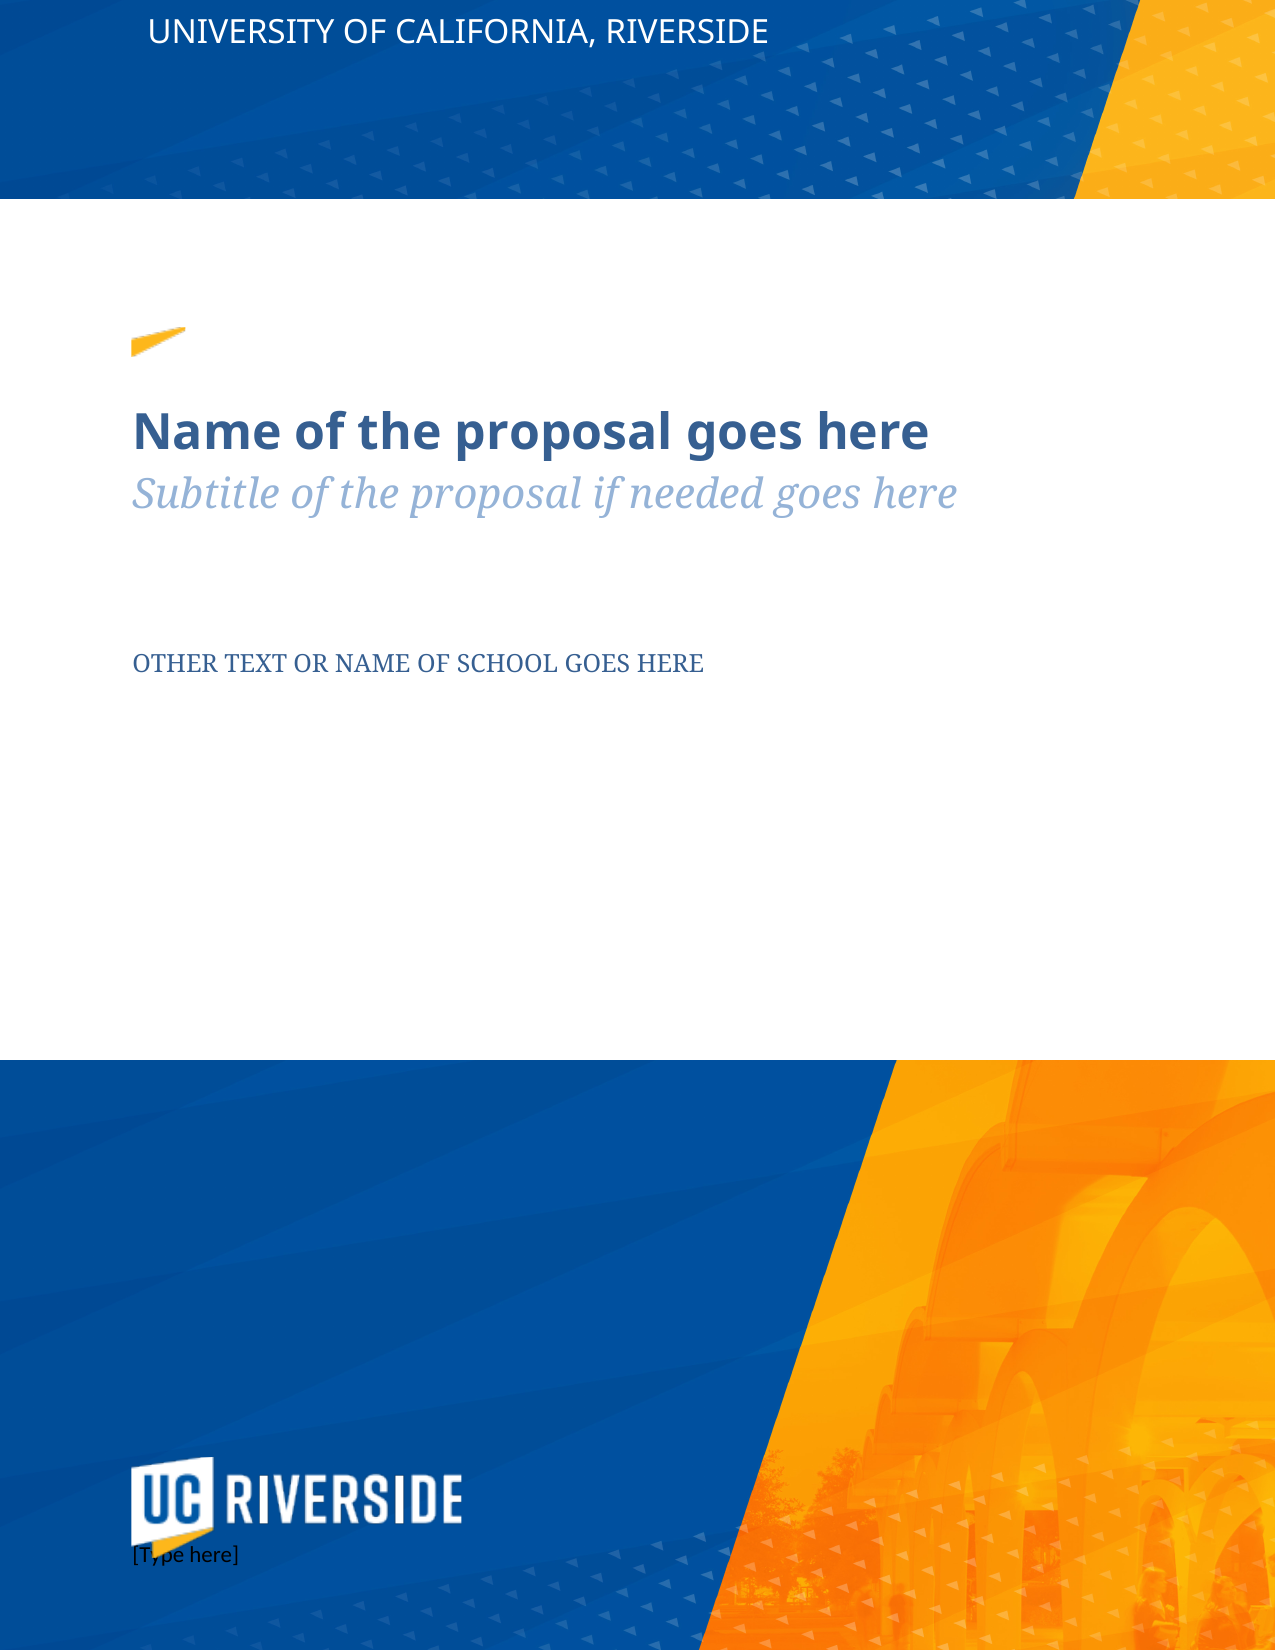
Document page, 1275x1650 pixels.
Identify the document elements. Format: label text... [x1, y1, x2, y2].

picture [0, 0, 1275, 199]
text Other text or name of School goes here [132, 646, 1087, 680]
text Name of the proposal goes here [132, 396, 1087, 464]
text Subtitle of the proposal if needed goes here [132, 464, 1087, 521]
picture [0, 1060, 1275, 1650]
